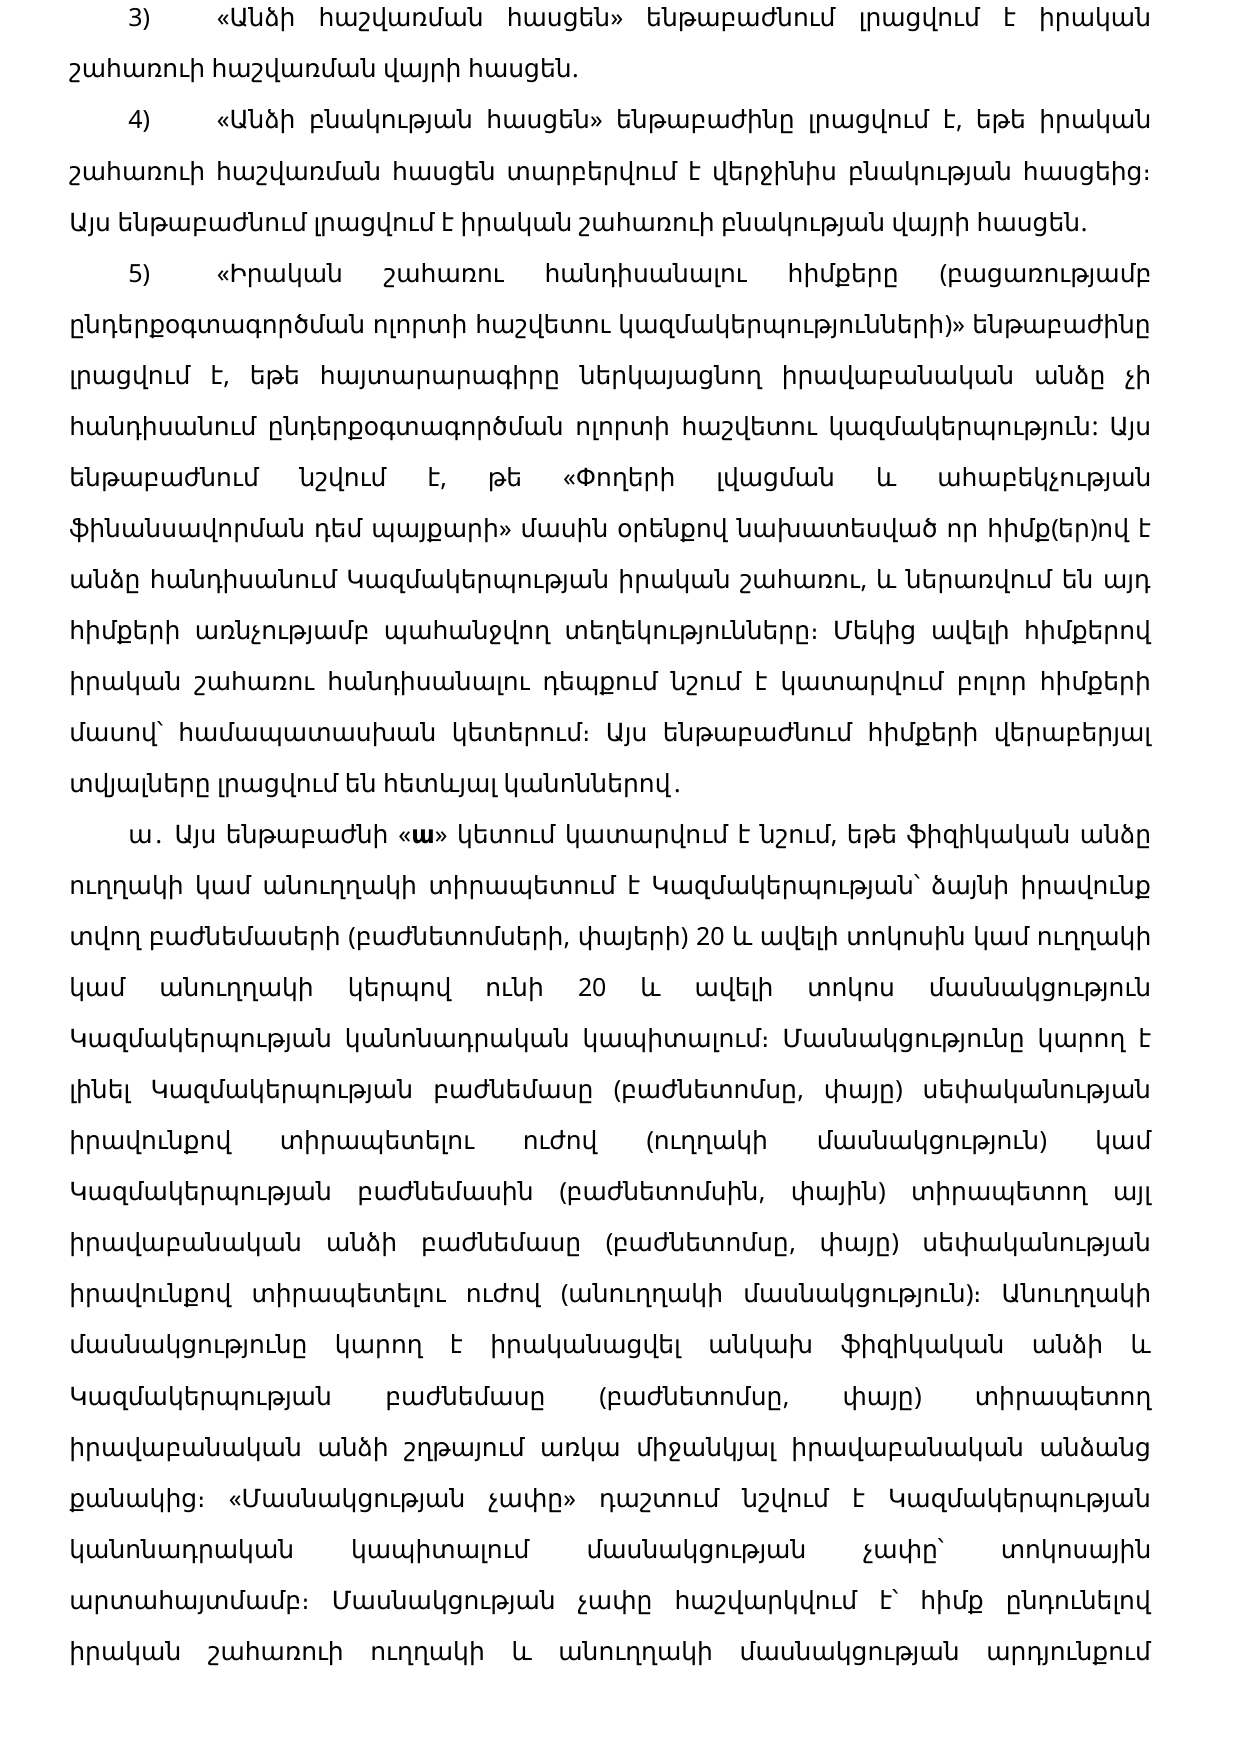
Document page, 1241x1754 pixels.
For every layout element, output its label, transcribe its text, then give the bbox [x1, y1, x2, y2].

list «Անձի բնակության հասցեն» ենթաբաժինը լրացվում է, եթե իրական շահառուի հաշվառման հասցեն տարբերվում է վերջինիս բնակության հասցեից։ Այս ենթաբաժնում լրացվում է իրական շահառուի բնակության վայրի հասցեն. [69, 102, 1152, 238]
list «Իրական շահառու հանդիսանալու հիմքերը (բացառությամբ ընդերքօգտագործման ոլորտի հաշվետու կազմակերպությունների)» ենթաբաժինը լրացվում է, եթե հայտարարագիրը ներկայացնող իրավաբանական անձը չի հանդիսանում ընդերքօգտագործման ոլորտի հաշվետու կազմակերպություն: Այս ենթաբաժնում նշվում է, թե «Փողերի լվացման և ահաբեկչության ֆինանսավորման դեմ պայքարի» մասին օրենքով նախատեսված որ հիմք(եր)ով է անձը հանդիսանում Կազմակերպության իրական շահառու, և ներառվում են այդ հիմքերի առնչությամբ պահանջվող տեղեկությունները։ Մեկից ավելի հիմքերով իրական շահառու հանդիսանալու դեպքում նշում է կատարվում բոլոր հիմքերի մասով՝ համապատասխան կետերում։ Այս ենթաբաժնում հիմքերի վերաբերյալ տվյալները լրացվում են հետևյալ կանոններով․ [69, 255, 1152, 800]
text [69, 817, 1152, 1667]
list «Անձի հաշվառման հասցեն» ենթաբաժնում լրացվում է իրական շահառուի հաշվառման վայրի հասցեն. [69, 0, 1152, 85]
